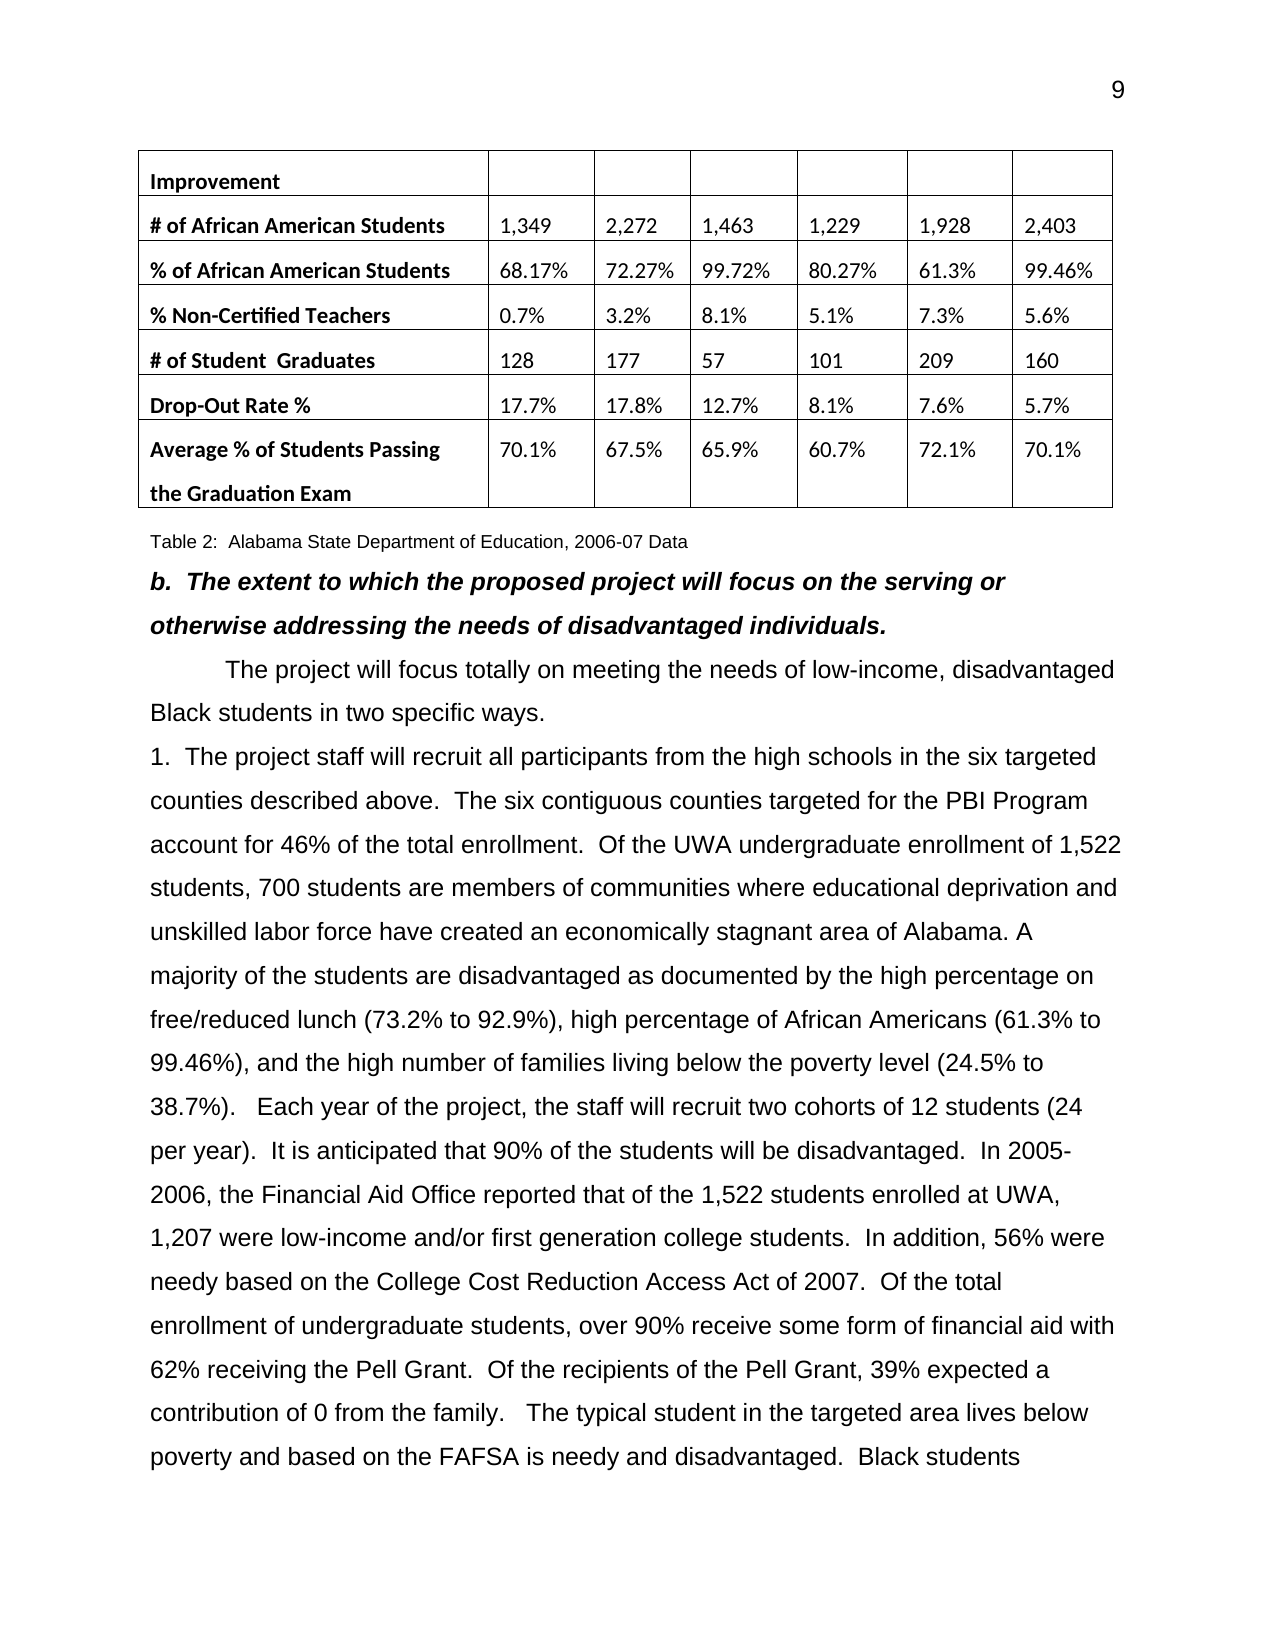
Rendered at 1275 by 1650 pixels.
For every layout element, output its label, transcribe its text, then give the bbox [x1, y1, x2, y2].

table_cell 5.6% [1013, 285, 1112, 329]
table_cell 99.46% [1013, 241, 1112, 284]
table_cell Average % of Students Passing the Graduation Exam [139, 420, 488, 507]
table_cell 17.7% [489, 375, 594, 419]
table_cell 128 [489, 330, 594, 374]
table_cell 57 [691, 330, 797, 374]
table_cell 0 [1013, 151, 1112, 195]
table_cell 7.3% [908, 285, 1012, 329]
table_cell 1 [798, 151, 907, 195]
table_cell 72.1% [908, 420, 1012, 507]
table_cell 68.17% [489, 241, 594, 284]
table_cell 72.27% [595, 241, 690, 284]
table_cell Drop-Out Rate % [139, 375, 488, 419]
table_cell 70.1% [1013, 420, 1112, 507]
table_cell 209 [908, 330, 1012, 374]
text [150, 727, 1125, 1471]
table_cell 160 [1013, 330, 1112, 374]
table_cell 1 [908, 151, 1012, 195]
table_cell 5.7% [1013, 375, 1112, 419]
table_cell 7.6% [908, 375, 1012, 419]
table_cell 177 [595, 330, 690, 374]
table_cell 1,463 [691, 196, 797, 239]
table_cell 8.1% [691, 285, 797, 329]
table_cell 65.9% [691, 420, 797, 507]
text The project will focus totally on meeting the needs of low-income, disadvantaged Black students in two specific ways. [150, 639, 1125, 727]
text Table 2: State Department of Education, 2006-07 Data [150, 508, 1125, 552]
table_cell 101 [798, 330, 907, 374]
table_cell 0.7% [489, 285, 594, 329]
table_cell 2,272 [595, 196, 690, 239]
table_cell % Non-Certified Teachers [139, 285, 488, 329]
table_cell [139, 151, 488, 195]
table_cell 8.1% [798, 375, 907, 419]
table_cell 0 [489, 151, 594, 195]
table_cell 2,403 [1013, 196, 1112, 239]
table_cell 80.27% [798, 241, 907, 284]
table_cell 3.2% [595, 285, 690, 329]
table_cell 61.3% [908, 241, 1012, 284]
table_cell 2 [595, 151, 690, 195]
text b. The extent to which the proposed project will focus on the serving or otherwise addressing the needs of disadvantaged individuals. [150, 552, 1125, 639]
table_cell 1,349 [489, 196, 594, 239]
table_cell 70.1% [489, 420, 594, 507]
table_cell 12.7% [691, 375, 797, 419]
table_cell 1,928 [908, 196, 1012, 239]
table_cell 60.7% [798, 420, 907, 507]
table_cell # of Student Graduates [139, 330, 488, 374]
table_cell 99.72% [691, 241, 797, 284]
table_cell 67.5% [595, 420, 690, 507]
table_cell # of African American Students [139, 196, 488, 239]
table_cell 17.8% [595, 375, 690, 419]
table_cell 1,229 [798, 196, 907, 239]
table_cell 1 [691, 151, 797, 195]
table_cell 5.1% [798, 285, 907, 329]
table_cell % of African American Students [139, 241, 488, 284]
